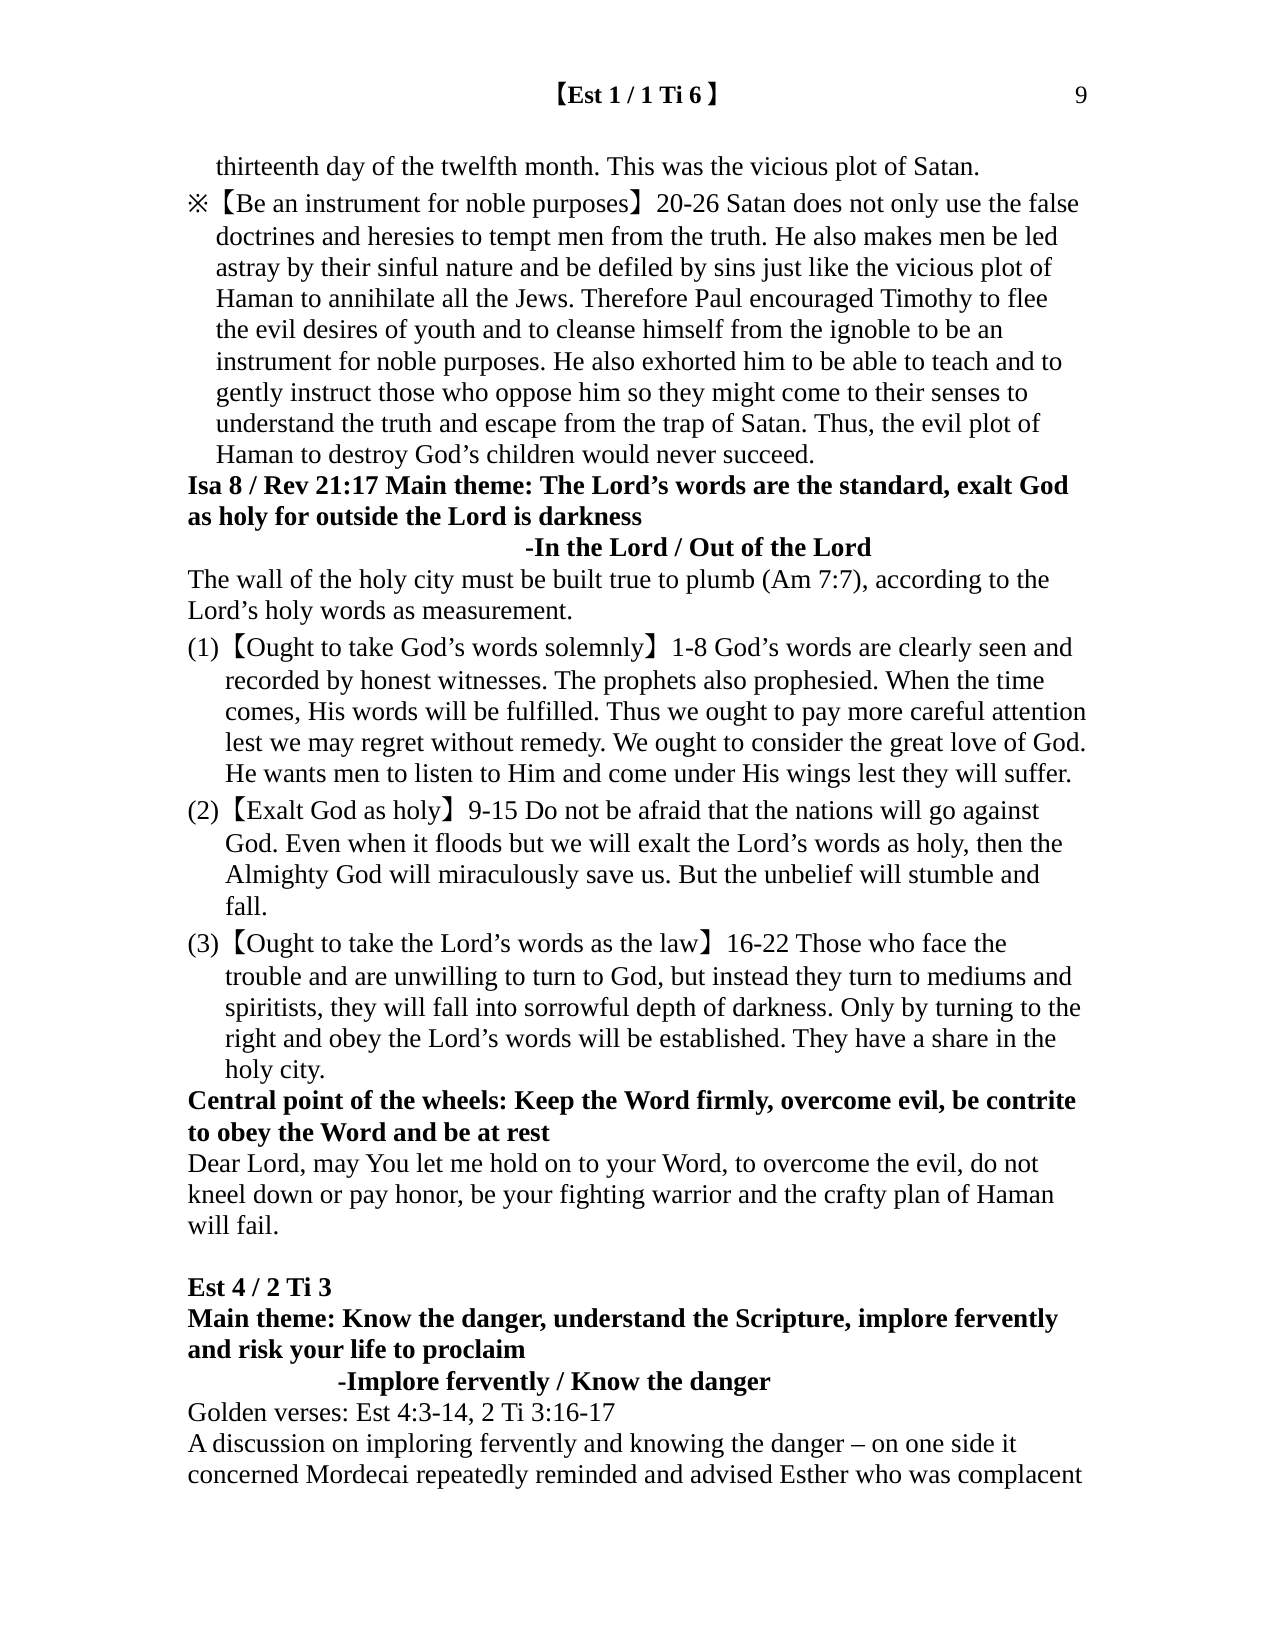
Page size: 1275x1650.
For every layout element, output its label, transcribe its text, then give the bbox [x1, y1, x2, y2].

text ※【Be an instrument for noble purposes】20-26 Satan does not only use the false doctrines and heresies to tempt men from the truth. He also makes men be led astray by their sinful nature and be defiled by sins just like the vicious plot of Haman to annihilate all the Jews. Therefore Paul encouraged Timothy to flee the evil desires of youth and to cleanse himself from the ignoble to be an instrument for noble purposes. He also exhorted him to be able to teach and to gently instruct those who oppose him so they might come to their senses to understand the truth and escape from the trap of Satan. Thus, the evil plot of Haman to destroy God’s children would never succeed. [187, 181, 1087, 469]
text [187, 1427, 1087, 1489]
text Main theme: Know the danger, understand the Scripture, implore fervently and risk your life to proclaim [187, 1302, 1087, 1365]
text (3)【Ought to take the Lord’s words as the law】16-22 Those who face the trouble and are unwilling to turn to God, but instead they turn to mediums and spiritists, they will fall into sorrowful depth of darkness. Only by turning to the right and obey the Lord’s words will be established. They have a share in the holy city. [187, 921, 1087, 1084]
text -In the Lord / Out of the Lord [187, 532, 1087, 563]
text Golden verses: Est 4:3-14, 2 Ti 3:16-17 [187, 1396, 1087, 1427]
text (2)【Exalt God as holy】9-15 Do not be afraid that the nations will go against God. Even when it floods but we will exalt the Lord’s words as holy, then the Almighty God will miraculously save us. But the unbelief will stumble and fall. [187, 788, 1087, 921]
text (1)【Ought to take God’s words solemnly】1-8 God’s words are clearly seen and recorded by honest witnesses. The prophets also prophesied. When the time comes, His words will be fulfilled. Thus we ought to pay more careful attention lest we may regret without remedy. We ought to consider the great love of God. He wants men to listen to Him and come under His wings lest they will suffer. [187, 625, 1087, 788]
text Dear Lord, may You let me hold on to your Word, to overcome the evil, do not kneel down or pay honor, be your fighting warrior and the crafty plan of Haman will fail. [187, 1147, 1087, 1240]
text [187, 150, 1087, 181]
text The wall of the holy city must be built true to plumb (Am 7:7), according to the Lord’s holy words as measurement. [187, 563, 1087, 625]
text Est 4 / 2 Ti 3 [187, 1271, 1087, 1302]
text Central point of the wheels: Keep the Word firmly, overcome evil, be contrite to obey the Word and be at rest [187, 1084, 1087, 1147]
text Isa 8 / Rev 21:17 Main theme: The Lord’s words are the standard, exalt God as holy for outside the Lord is darkness [187, 469, 1087, 532]
text -Implore fervently / Know the danger [187, 1365, 1087, 1396]
